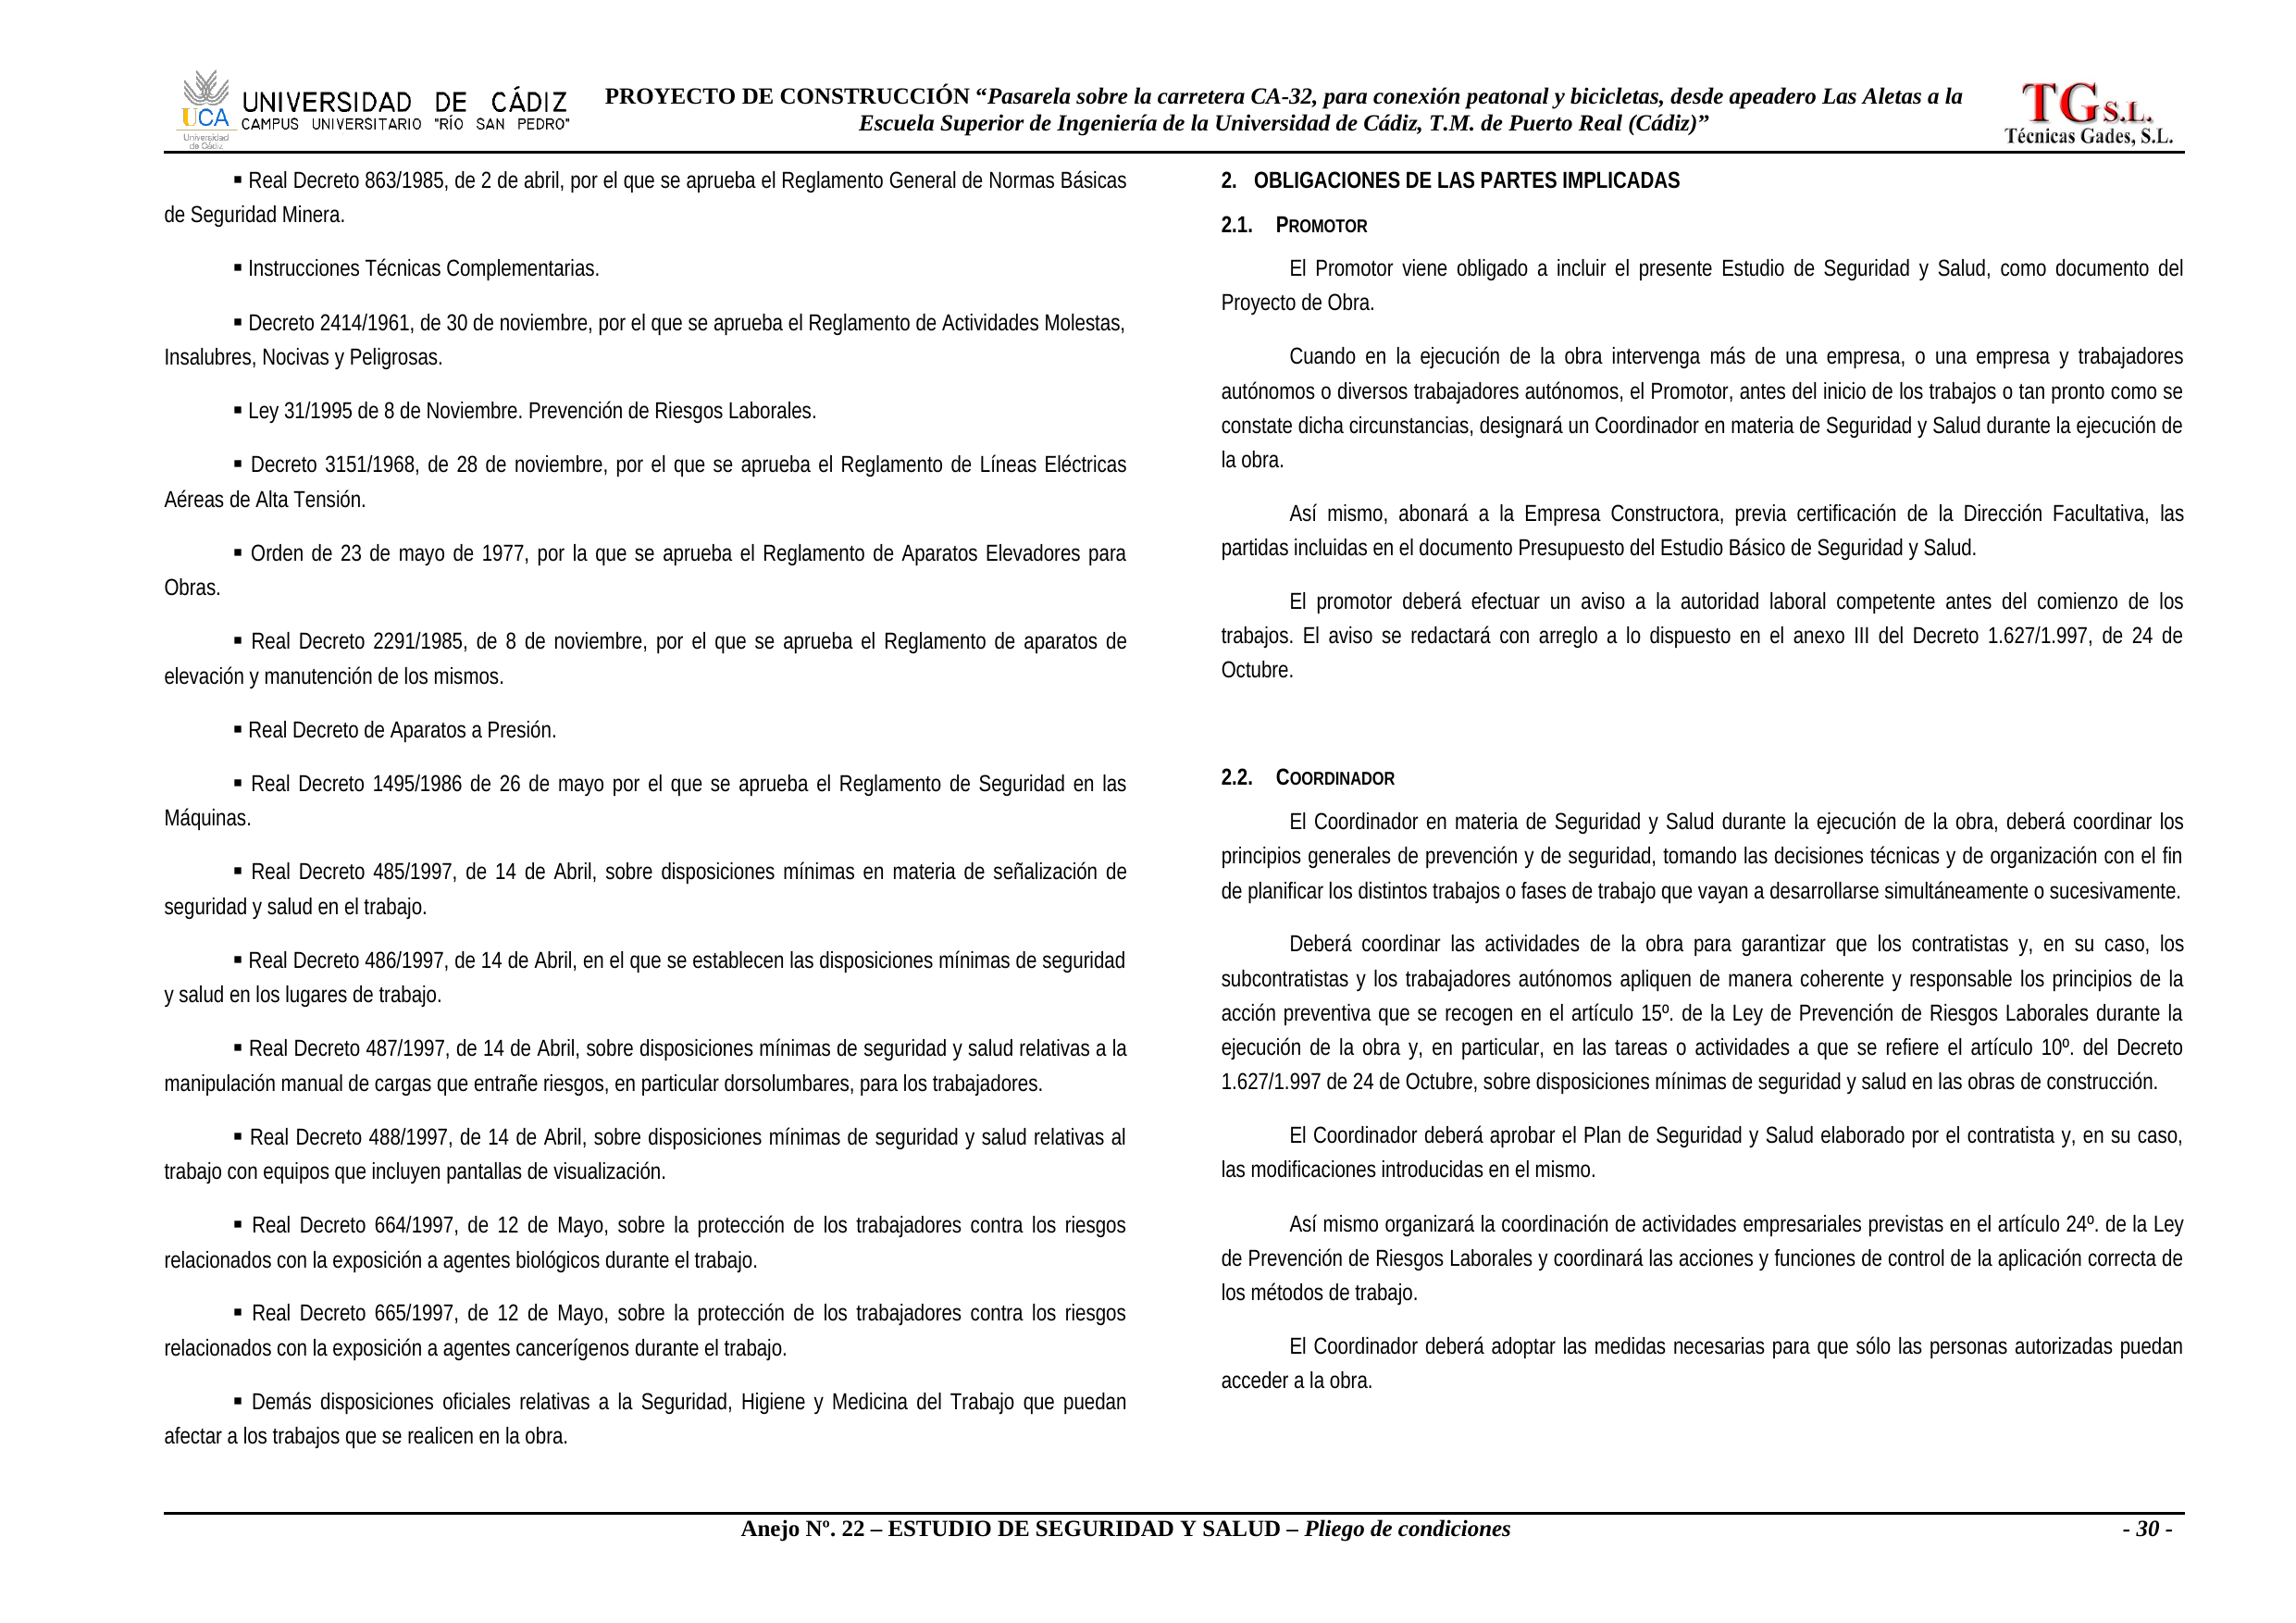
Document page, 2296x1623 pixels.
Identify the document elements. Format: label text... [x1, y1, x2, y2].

text Real Decreto 2291/1985, de 8 de noviembre, por el que se aprueba el Reglamento de aparatos de elevación y manutención de los mismos. [164, 627, 1129, 688]
text El Coordinador deberá adoptar las medidas necesarias para que sólo las personas autorizadas puedan acceder a la obra. [1221, 1332, 2186, 1394]
text Real Decreto 664/1997, de 12 de Mayo, sobre la protección de los trabajadores contra los riesgos relacionados con la exposición a agentes biológicos durante el trabajo. [164, 1211, 1129, 1272]
text 2. OBLIGACIONES DE LAS PARTES IMPLICADAS [1221, 167, 2186, 192]
text Demás disposiciones oficiales relativas a la Seguridad, Higiene y Medicina del Trabajo que puedan afectar a los trabajos que se realicen en la obra. [164, 1388, 1129, 1449]
text Real Decreto 485/1997, de 14 de Abril, sobre disposiciones mínimas en materia de señalización de seguridad y salud en el trabajo. [164, 858, 1129, 919]
text El Promotor viene obligado a incluir el presente Estudio de Seguridad y Salud, como documento del Proyecto de Obra. [1221, 254, 2186, 316]
text Real Decreto 1495/1986 de 26 de mayo por el que se aprueba el Reglamento de Seguridad en las Máquinas. [164, 770, 1129, 831]
picture [174, 68, 576, 151]
text Real Decreto de Aparatos a Presión. [164, 716, 1129, 742]
text Ley 31/1995 de 8 de Noviembre. Prevención de Riesgos Laborales. [164, 397, 1129, 424]
text Así mismo, abonará a la Empresa Constructora, previa certificación de la Dirección Facultativa, las partidas incluidas en el documento Presupuesto del Estudio Básico de Seguridad y Salud. [1221, 500, 2186, 561]
text El Coordinador deberá aprobar el Plan de Seguridad y Salud elaborado por el contratista y, en su caso, las modificaciones introducidas en el mismo. [1221, 1121, 2186, 1183]
text Real Decreto 488/1997, de 14 de Abril, sobre disposiciones mínimas de seguridad y salud relativas al trabajo con equipos que incluyen pantallas de visualización. [164, 1123, 1129, 1184]
text Orden de 23 de mayo de 1977, por la que se aprueba el Reglamento de Aparatos Elevadores para Obras. [164, 539, 1129, 601]
picture [2002, 68, 2176, 151]
text 2.1. Promotor [1221, 210, 2186, 237]
text Real Decreto 487/1997, de 14 de Abril, sobre disposiciones mínimas de seguridad y salud relativas a la manipulación manual de cargas que entrañe riesgos, en particular dorsolumbares, para los trabajadores. [164, 1035, 1129, 1096]
text 2.2. Coordinador [1221, 764, 2186, 790]
text Real Decreto 863/1985, de 2 de abril, por el que se aprueba el Reglamento General de Normas Básicas de Seguridad Minera. [164, 167, 1129, 228]
text Decreto 3151/1968, de 28 de noviembre, por el que se aprueba el Reglamento de Líneas Eléctricas Aéreas de Alta Tensión. [164, 451, 1129, 512]
text Cuando en la ejecución de la obra intervenga más de una empresa, o una empresa y trabajadores autónomos o diversos trabajadores autónomos, el Promotor, antes del inicio de los trabajos o tan pronto como se constate dicha circunstancias, designará un Coordinador en materia de Seguridad y Salud durante la ejecución de la obra. [1221, 342, 2186, 473]
text Real Decreto 486/1997, de 14 de Abril, en el que se establecen las disposiciones mínimas de seguridad y salud en los lugares de trabajo. [164, 947, 1129, 1008]
text Decreto 2414/1961, de 30 de noviembre, por el que se aprueba el Reglamento de Actividades Molestas, Insalubres, Nocivas y Peligrosas. [164, 309, 1129, 370]
text Así mismo organizará la coordinación de actividades empresariales previstas en el artículo 24º. de la Ley de Prevención de Riesgos Laborales y coordinará las acciones y funciones de control de la aplicación correcta de los métodos de trabajo. [1221, 1209, 2186, 1306]
text Instrucciones Técnicas Complementarias. [164, 254, 1129, 281]
text El Coordinador en materia de Seguridad y Salud durante la ejecución de la obra, deberá coordinar los principios generales de prevención y de seguridad, tomando las decisiones técnicas y de organización con el fin de planificar los distintos trabajos o fases de trabajo que vayan a desarrollarse simultáneamente o sucesivamente. [1221, 808, 2186, 903]
text El promotor deberá efectuar un aviso a la autoridad laboral competente antes del comienzo de los trabajos. El aviso se redactará con arreglo a lo dispuesto en el anexo III del Decreto 1.627/1.997, de 24 de Octubre. [1221, 588, 2186, 683]
text Deberá coordinar las actividades de la obra para garantizar que los contratistas y, en su caso, los subcontratistas y los trabajadores autónomos apliquen de manera coherente y responsable los principios de la acción preventiva que se recogen en el artículo 15º. de la Ley de Prevención de Riesgos Laborales durante la ejecución de la obra y, en particular, en las tareas o actividades a que se refiere el artículo 10º. del Decreto 1.627/1.997 de 24 de Octubre, sobre disposiciones mínimas de seguridad y salud en las obras de construcción. [1221, 931, 2186, 1095]
text Real Decreto 665/1997, de 12 de Mayo, sobre la protección de los trabajadores contra los riesgos relacionados con la exposición a agentes cancerígenos durante el trabajo. [164, 1299, 1129, 1361]
